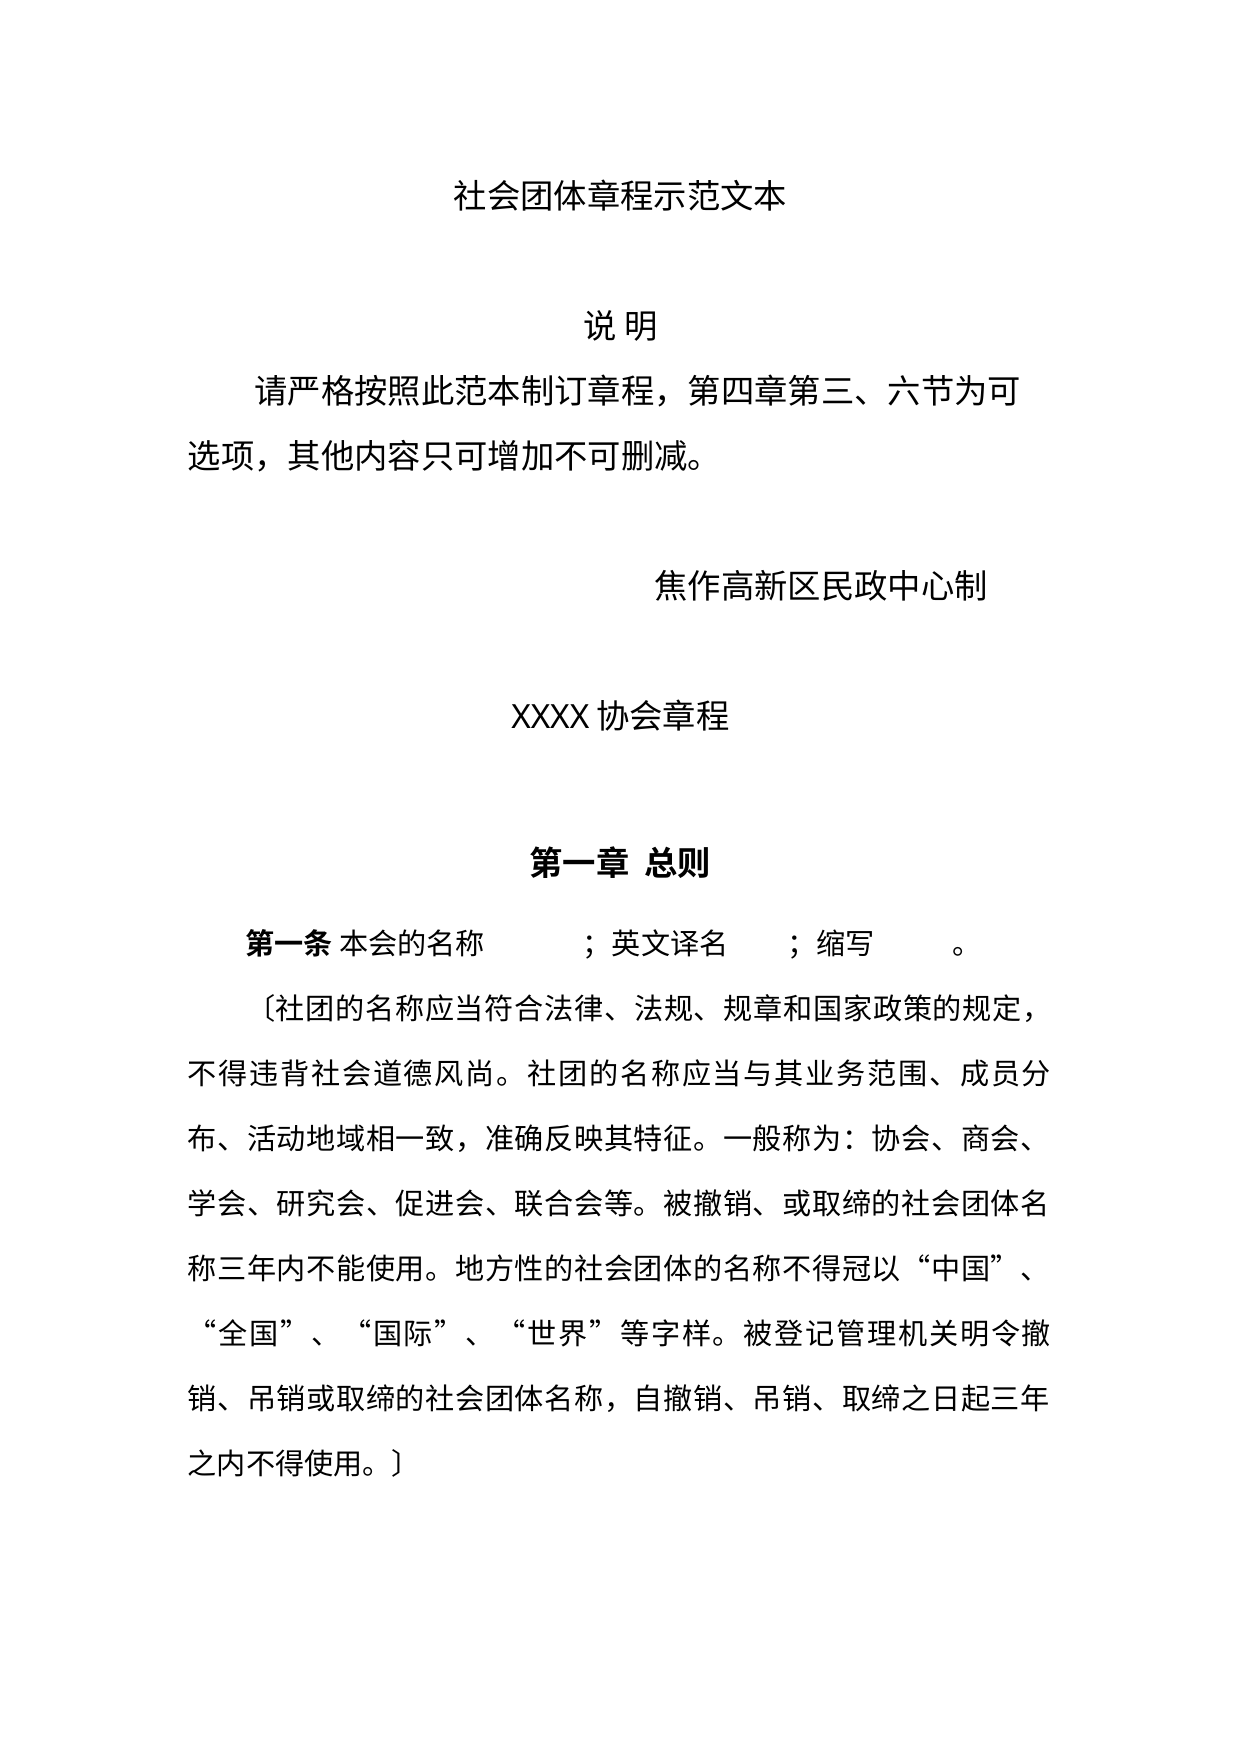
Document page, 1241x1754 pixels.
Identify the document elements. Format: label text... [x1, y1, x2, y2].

text 第一条 本会的名称 ；英文译名 ；缩写 。 [187, 909, 1053, 974]
text 〔社团的名称应当符合法律、法规、规章和国家政策的规定，不得违背社会道德风尚。社团的名称应当与其业务范围、成员分布、活动地域相一致，准确反映其特征。一般称为：协会、商会、学会、研究会、促进会、联合会等。被撤销、或取缔的社会团体名称三年内不能使用。地方性的社会团体的名称不得冠以“中国”、“全国”、“国际”、“世界”等字样。被登记管理机关明令撤销、吊销或取缔的社会团体名称，自撤销、吊销、取缔之日起三年之内不得使用。〕 [187, 974, 1053, 1494]
text XXXX协会章程 [187, 682, 1053, 747]
text 第一章 总则 [187, 828, 1053, 893]
text 焦作高新区民政中心制 [187, 552, 1053, 617]
text 说 明 [187, 292, 1053, 357]
text 请严格按照此范本制订章程，第四章第三、六节为可选项，其他内容只可增加不可删减。 [187, 357, 1053, 487]
text 社会团体章程示范文本 [187, 162, 1053, 227]
